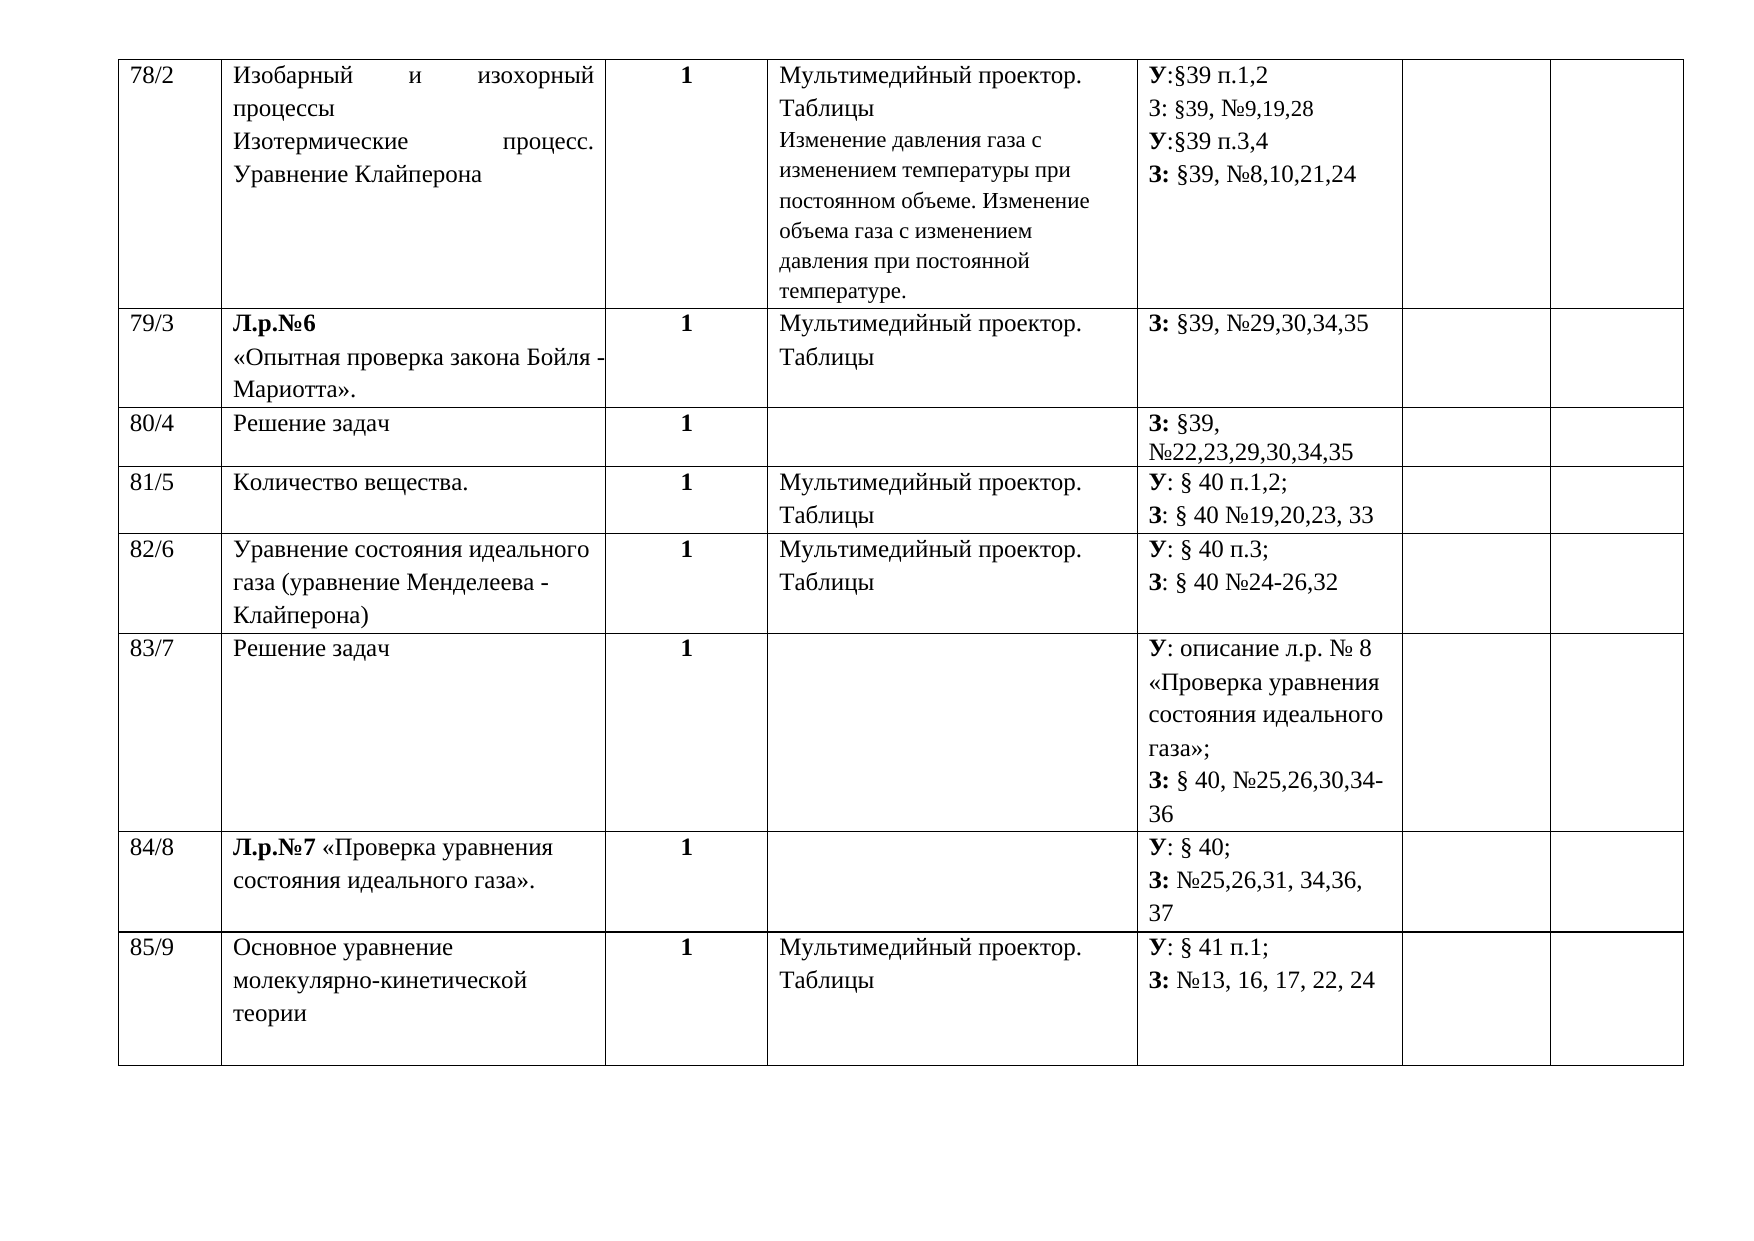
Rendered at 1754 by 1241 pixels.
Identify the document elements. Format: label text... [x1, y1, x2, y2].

table_cell 1 [606, 467, 767, 533]
table_cell Мультимедийный проектор. Таблицы [768, 309, 1137, 407]
table_cell Решение задач [222, 634, 605, 831]
table_cell 79/3 [119, 309, 221, 407]
table_cell [1403, 933, 1550, 1064]
table_cell У: § 40 п.3; З: § 40 №24-26,32 [1138, 534, 1402, 632]
table_cell Мультимедийный проектор. Таблицы [768, 534, 1137, 632]
table_cell Л.р.№7 «Проверка уравнения состояния идеального газа». [222, 832, 605, 931]
table_cell У: описание л.р. № 8 «Проверка уравнения состояния идеального газа»; З: § 40, №25,26,30,34-36 [1138, 634, 1402, 831]
table_cell Решение задач [222, 408, 605, 466]
table_cell У: § 40; З: №25,26,31, 34,36, 37 [1138, 832, 1402, 931]
table_cell [1551, 534, 1683, 632]
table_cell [768, 933, 1137, 1064]
table_cell [1403, 408, 1550, 466]
table_cell 1 [606, 309, 767, 407]
table_cell Основное уравнение молекулярно-кинетической теории [222, 933, 605, 1064]
table_cell [768, 408, 1137, 466]
table_cell [1403, 467, 1550, 533]
table_cell Количество вещества. [222, 467, 605, 533]
table_cell [1551, 60, 1683, 307]
table_cell З: §39, №22,23,29,30,34,35 [1138, 408, 1402, 466]
table_cell Мультимедийный проектор. Таблицы Изменение давления газа с изменением температуры при постоянном объеме. Изменение объема газа с изменением давления при постоянной температуре. [768, 60, 1137, 307]
table_cell Л.р.№6 «Опытная проверка закона Бойля -Мариотта». [222, 309, 605, 407]
table_cell [1403, 60, 1550, 307]
table_cell 85/9 [119, 933, 221, 1064]
table_cell [1551, 408, 1683, 466]
table_cell 1 [606, 534, 767, 632]
table_cell [1551, 634, 1683, 831]
table_cell [1403, 309, 1550, 407]
table_cell [1551, 467, 1683, 533]
table_cell 1 [606, 634, 767, 831]
table_cell [1403, 832, 1550, 931]
table_cell 81/5 [119, 467, 221, 533]
table_cell [768, 832, 1137, 931]
table_cell У: § 41 п.1; З: №13, 16, 17, 22, 24 [1138, 933, 1402, 1064]
table_cell 1 [606, 60, 767, 307]
table_cell 1 [606, 832, 767, 931]
table_cell [1403, 534, 1550, 632]
table_cell Уравнение состояния идеального газа (уравнение Менделеева - Клайперона) [222, 534, 605, 632]
table_cell У:§39 п.1,2 З: §39, №9,19,28 У:§39 п.3,4 З: §39, №8,10,21,24 [1138, 60, 1402, 307]
table_cell З: §39, №29,30,34,35 [1138, 309, 1402, 407]
table_cell 84/8 [119, 832, 221, 931]
table_cell 80/4 [119, 408, 221, 466]
table_cell [1551, 933, 1683, 1064]
table_cell 82/6 [119, 534, 221, 632]
table_cell Мультимедийный проектор. Таблицы [768, 467, 1137, 533]
table_cell [768, 634, 1137, 831]
table_cell Изобарный и изохорный процессы Изотермические процесс. Уравнение Клайперона [222, 60, 605, 307]
table_cell 78/2 [119, 60, 221, 307]
table_cell [1403, 634, 1550, 831]
table_cell 83/7 [119, 634, 221, 831]
table_cell 1 [606, 933, 767, 1064]
table_cell [1551, 832, 1683, 931]
table_cell 1 [606, 408, 767, 466]
table_cell У: § 40 п.1,2; З: § 40 №19,20,23, 33 [1138, 467, 1402, 533]
table_cell [1551, 309, 1683, 407]
